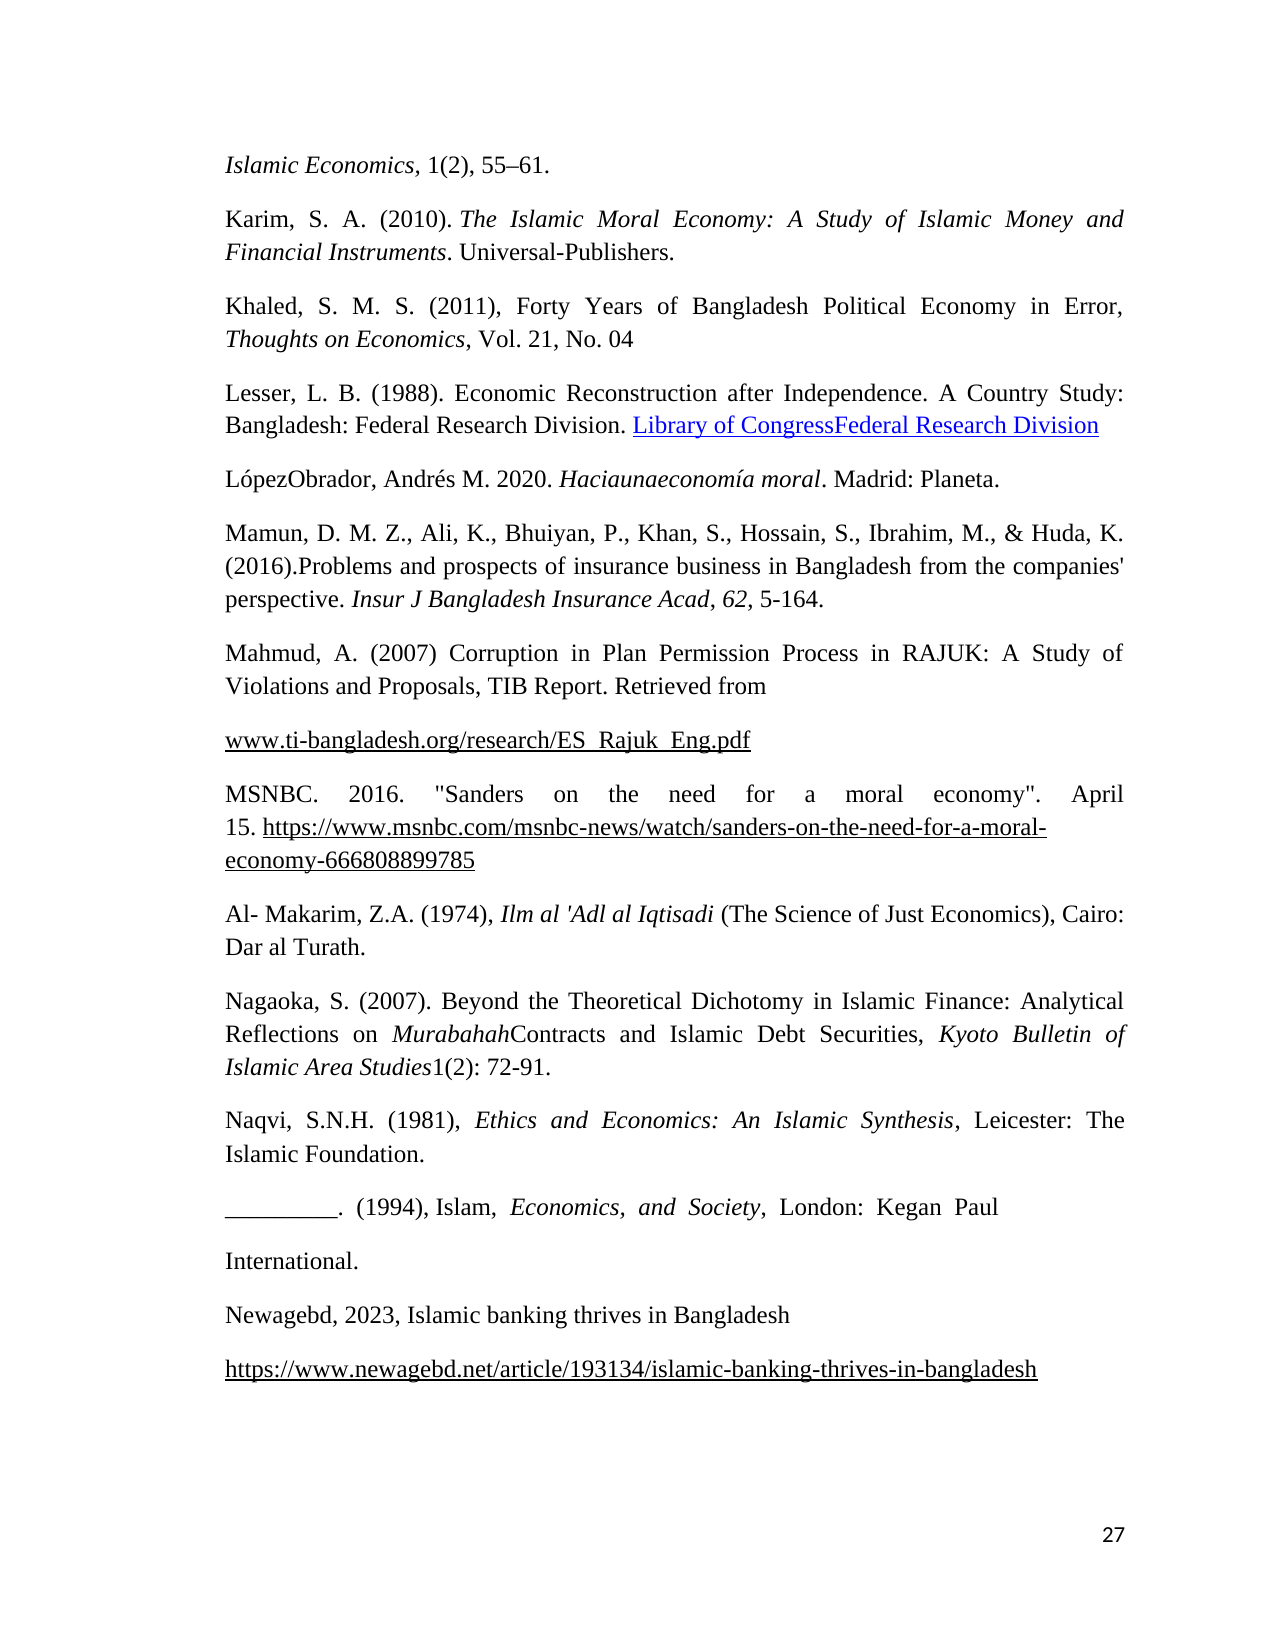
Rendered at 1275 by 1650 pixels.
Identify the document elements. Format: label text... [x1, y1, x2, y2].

text LópezObrador, Andrés M. 2020. Haciaunaeconomía moral. Madrid: Planeta. [225, 464, 1125, 493]
text Nagaoka, S. (2007). Beyond the Theoretical Dichotomy in Islamic Finance: Analytical Reflections on MurabahahContracts and Islamic Debt Securities, Kyoto Bulletin of Islamic Area Studies1(2): 72-91. [225, 986, 1125, 1081]
text Naqvi, S.N.H. (1981), Ethics and Economics: An Islamic Synthesis, Leicester: The Islamic Foundation. [225, 1106, 1125, 1167]
text Newagebd, 2023, Islamic banking thrives in Bangladesh [225, 1300, 1125, 1329]
text _________. (1994), Islam, Economics, and Society, London: Kegan Paul [225, 1192, 1125, 1221]
text Lesser, L. B. (1988). Economic Reconstruction after Independence. A Country Study: Bangladesh: Federal Research Division. Library of CongressFederal Research Division [225, 406, 1125, 439]
text Karim, S. A. (2010). The Islamic Moral Economy: A Study of Islamic Money and Financial Instruments. Universal-Publishers. [225, 233, 1125, 266]
text Khaled, S. M. S. (2011), Forty Years of Bangladesh Political Economy in Error, Thoughts on Economics, Vol. 21, No. 04 [225, 291, 1125, 352]
text Mahmud, A. (2007) Corruption in Plan Permission Process in RAJUK: A Study of Violations and Proposals, TIB Report. Retrieved from [225, 638, 1125, 700]
text International. [225, 1246, 1125, 1275]
text https://www.newagebd.net/article/193134/islamic-banking-thrives-in-bangladesh [225, 1354, 1125, 1383]
text Mamun, D. M. Z., Ali, K., Bhuiyan, P., Khan, S., Hossain, S., Ibrahim, M., & Huda, K. (2016).Problems and prospects of insurance business in Bangladesh from the companies' perspective. Insur J Bangladesh Insurance Acad, 62, 5-164. [225, 580, 1125, 613]
text Al- Makarim, Z.A. (1974), Ilm al 'Adl al Iqtisadi (The Science of Just Economics), Cairo: Dar al Turath. [225, 899, 1125, 961]
text MSNBC. 2016. "Sanders on the need for a moral economy". April 15. https://www.msnbc.com/msnbc-news/watch/sanders-on-the-need-for-a-moral-economy-666808899785 [225, 808, 1125, 874]
text Islamic Economics, 1(2), 55–61. [225, 150, 1125, 179]
text www.ti-bangladesh.org/research/ES_Rajuk_Eng.pdf [225, 725, 1125, 754]
